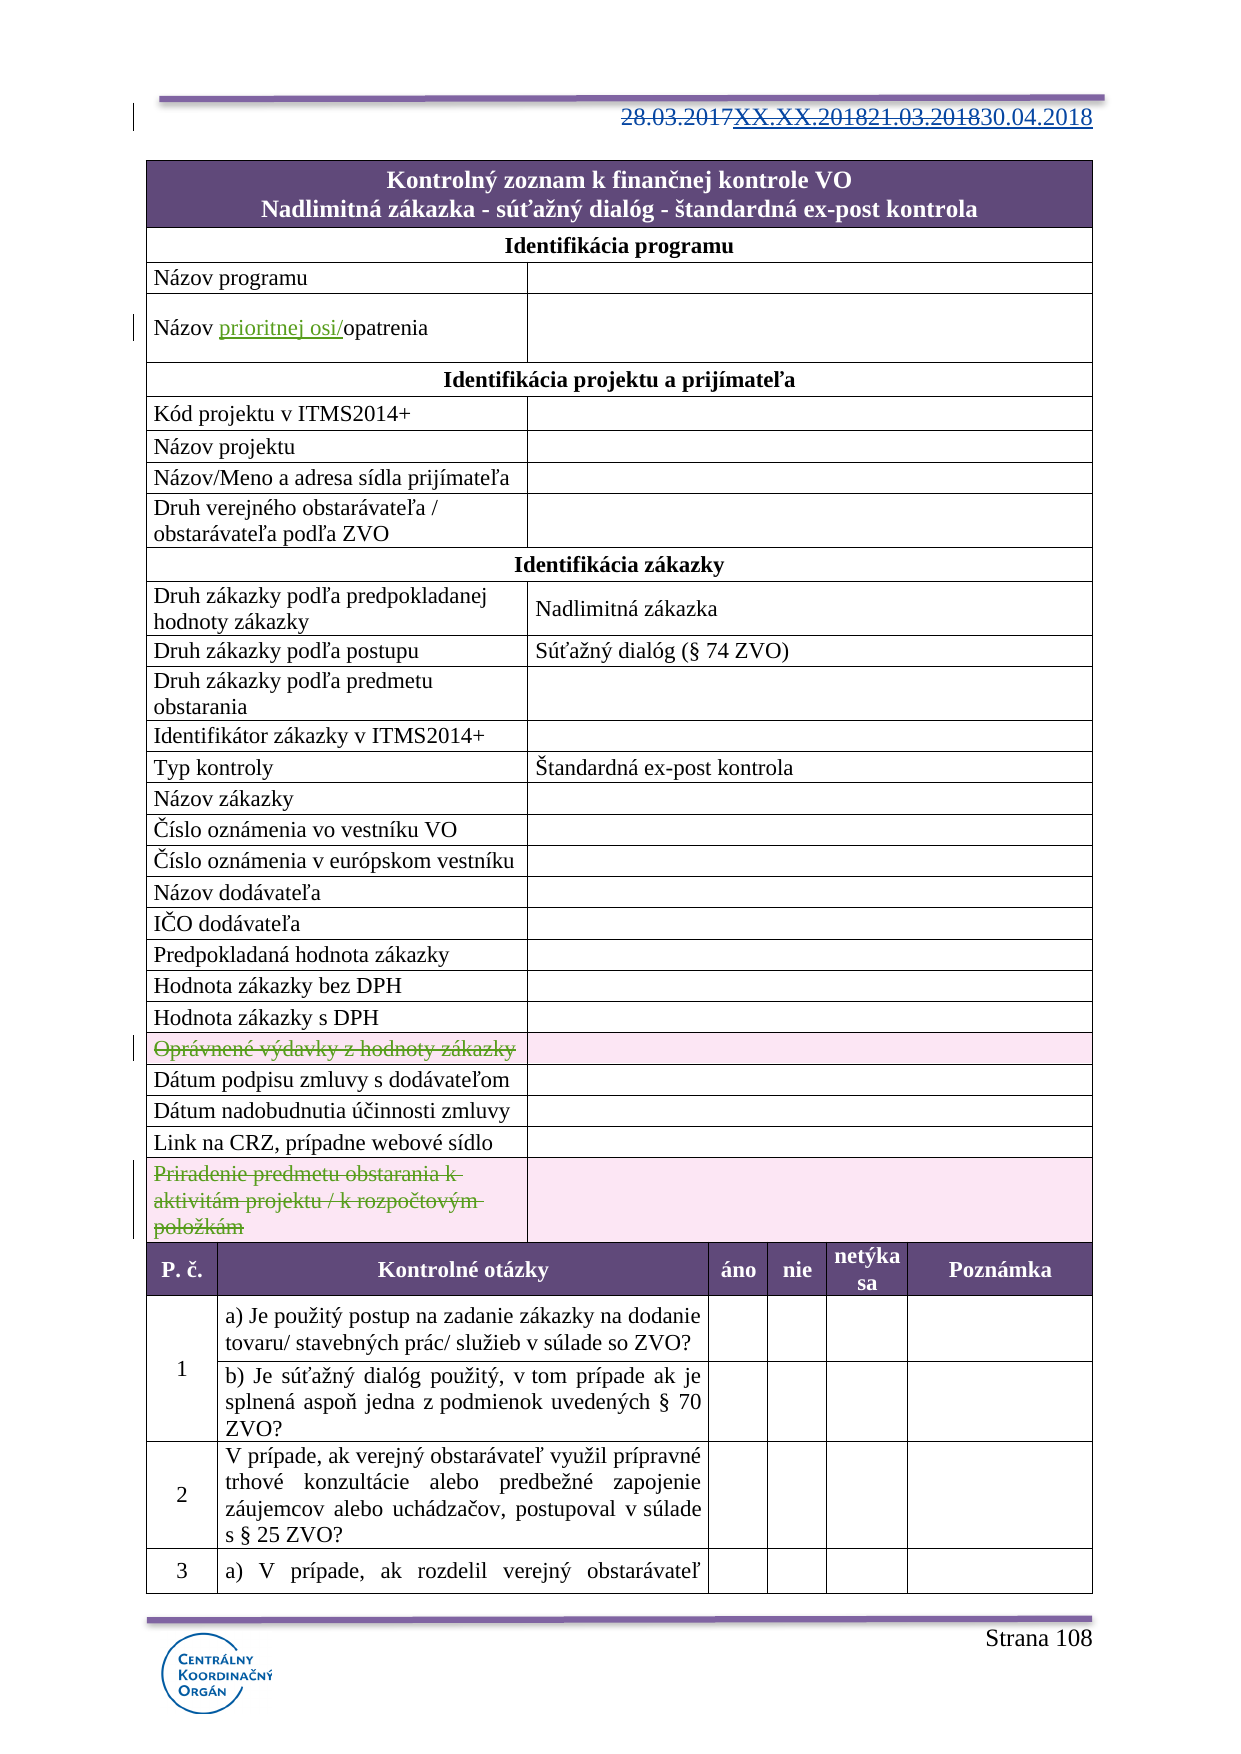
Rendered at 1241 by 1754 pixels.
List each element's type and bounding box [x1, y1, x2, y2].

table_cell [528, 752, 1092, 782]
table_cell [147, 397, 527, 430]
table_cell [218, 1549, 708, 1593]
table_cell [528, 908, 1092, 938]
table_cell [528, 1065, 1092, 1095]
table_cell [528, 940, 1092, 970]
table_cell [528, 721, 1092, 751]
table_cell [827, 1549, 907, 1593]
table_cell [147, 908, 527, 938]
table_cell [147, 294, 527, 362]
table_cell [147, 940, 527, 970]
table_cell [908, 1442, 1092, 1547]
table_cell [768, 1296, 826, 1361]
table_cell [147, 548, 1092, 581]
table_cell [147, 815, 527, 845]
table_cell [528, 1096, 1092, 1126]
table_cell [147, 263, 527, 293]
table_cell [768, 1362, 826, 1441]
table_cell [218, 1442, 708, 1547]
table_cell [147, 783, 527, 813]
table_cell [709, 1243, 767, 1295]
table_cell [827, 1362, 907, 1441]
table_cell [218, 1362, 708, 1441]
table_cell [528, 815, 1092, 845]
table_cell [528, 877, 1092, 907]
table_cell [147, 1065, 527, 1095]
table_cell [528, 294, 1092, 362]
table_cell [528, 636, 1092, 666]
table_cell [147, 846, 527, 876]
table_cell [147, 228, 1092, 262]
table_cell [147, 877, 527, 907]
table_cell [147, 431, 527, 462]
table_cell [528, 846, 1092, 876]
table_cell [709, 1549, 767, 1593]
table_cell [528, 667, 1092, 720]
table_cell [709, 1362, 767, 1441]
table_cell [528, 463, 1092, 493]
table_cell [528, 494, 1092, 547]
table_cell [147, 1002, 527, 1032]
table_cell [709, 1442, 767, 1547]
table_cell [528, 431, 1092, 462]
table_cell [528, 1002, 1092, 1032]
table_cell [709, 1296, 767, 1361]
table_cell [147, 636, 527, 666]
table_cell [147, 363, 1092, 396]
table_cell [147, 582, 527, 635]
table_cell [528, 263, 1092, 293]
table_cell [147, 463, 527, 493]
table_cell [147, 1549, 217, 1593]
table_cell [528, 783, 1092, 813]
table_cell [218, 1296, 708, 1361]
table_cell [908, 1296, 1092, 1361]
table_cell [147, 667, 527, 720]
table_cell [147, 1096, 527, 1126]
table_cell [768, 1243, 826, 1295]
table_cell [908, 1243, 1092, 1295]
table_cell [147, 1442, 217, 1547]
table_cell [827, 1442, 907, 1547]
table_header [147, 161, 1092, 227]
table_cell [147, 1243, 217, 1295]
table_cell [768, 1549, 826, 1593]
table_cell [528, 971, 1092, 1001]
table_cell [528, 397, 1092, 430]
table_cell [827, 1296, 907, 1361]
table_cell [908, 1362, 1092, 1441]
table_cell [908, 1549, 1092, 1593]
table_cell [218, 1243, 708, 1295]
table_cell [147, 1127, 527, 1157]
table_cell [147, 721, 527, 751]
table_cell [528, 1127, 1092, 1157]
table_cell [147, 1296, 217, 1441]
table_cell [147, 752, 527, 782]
picture [159, 1631, 272, 1713]
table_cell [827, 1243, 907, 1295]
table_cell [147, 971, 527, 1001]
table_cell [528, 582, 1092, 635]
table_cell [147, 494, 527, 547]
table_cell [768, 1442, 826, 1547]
